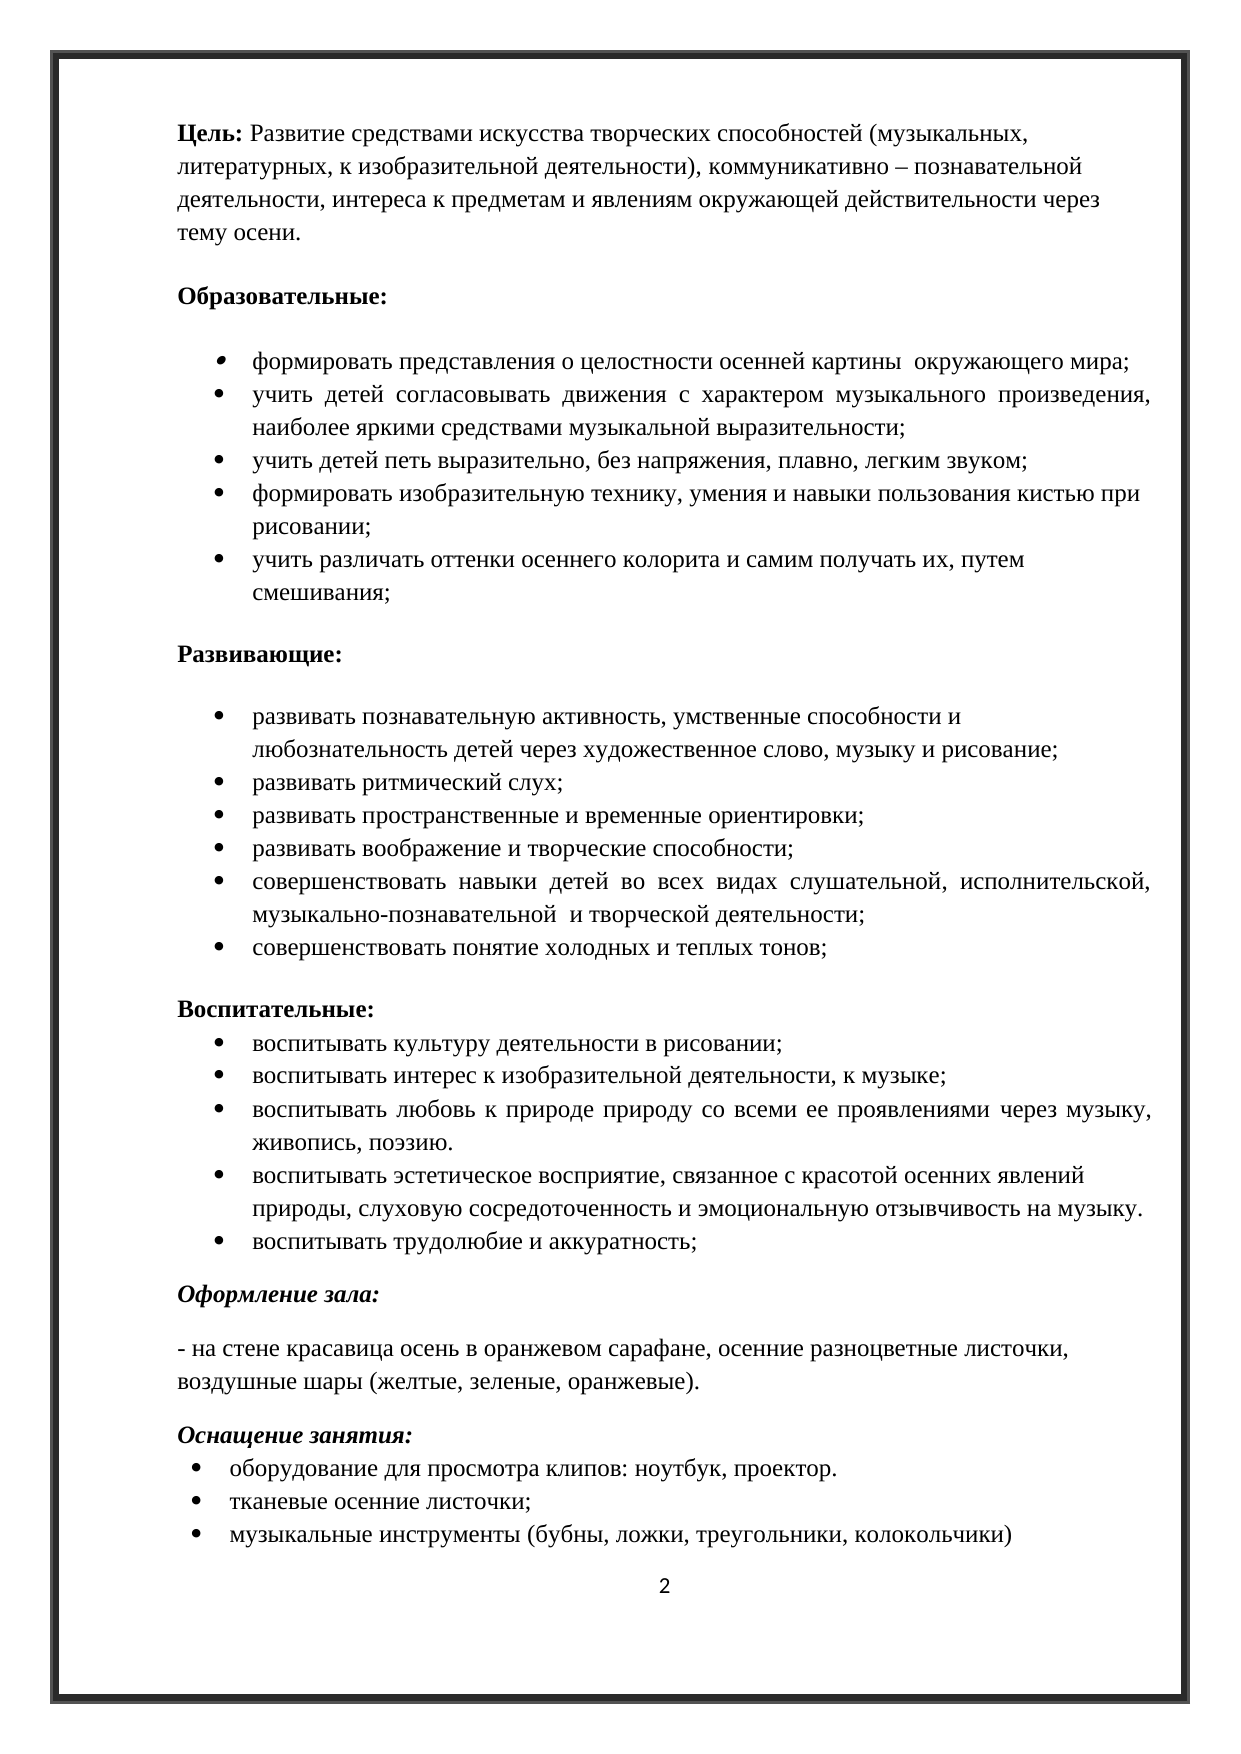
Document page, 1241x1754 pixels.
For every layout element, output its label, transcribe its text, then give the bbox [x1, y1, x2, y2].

list развивать ритмический слух; [214, 767, 1152, 796]
list воспитывать культуру деятельности в рисовании; [214, 1028, 1152, 1056]
list развивать познавательную активность, умственные способности и любознательность детей через художественное слово, музыку и рисование; [214, 701, 1152, 763]
list воспитывать любовь к природе природу со всеми ее проявлениями через музыку, живопись, поэзию. [214, 1094, 1152, 1155]
list учить детей согласовывать движения с характером музыкального произведения, наиболее яркими средствами музыкальной выразительности; [214, 379, 1152, 441]
list совершенствовать понятие холодных и теплых тонов; [214, 932, 1152, 961]
text Оформление зала: [177, 1279, 1152, 1308]
list совершенствовать навыки детей во всех видах слушательной, исполнительской, музыкально-познавательной и творческой деятельности; [214, 866, 1152, 928]
list развивать пространственные и временные ориентировки; [214, 800, 1152, 829]
list воспитывать трудолюбие и аккуратность; [214, 1226, 1152, 1254]
list формировать изобразительную технику, умения и навыки пользования кистью при рисовании; [214, 478, 1152, 539]
list учить различать оттенки осеннего колорита и самим получать их, путем смешивания; [214, 544, 1152, 606]
list оборудование для просмотра клипов: ноутбук, проектор. [192, 1453, 1152, 1482]
list воспитывать эстетическое восприятие, связанное с красотой осенних явлений природы, слуховую сосредоточенность и эмоциональную отзывчивость на музыку. [214, 1160, 1152, 1221]
list формировать представления о целостности осенней картины окружающего мира; [214, 346, 1152, 374]
list тканевые осенние листочки; [192, 1486, 1152, 1515]
list учить детей петь выразительно, без напряжения, плавно, легким звуком; [214, 445, 1152, 473]
list воспитывать интерес к изобразительной деятельности, к музыке; [214, 1061, 1152, 1089]
text Цель: Развитие средствами искусства творческих способностей (музыкальных, литературных, к изобразительной деятельности), коммуникативно – познавательной деятельности, интереса к предметам и явлениям окружающей действительности через тему осени. [177, 118, 1152, 246]
text Оснащение занятия: [177, 1420, 1152, 1449]
text Образовательные: [177, 281, 1152, 310]
text Развивающие: [177, 639, 1152, 668]
list музыкальные инструменты (бубны, ложки, треугольники, колокольчики) [192, 1519, 1152, 1548]
list развивать воображение и творческие способности; [214, 833, 1152, 862]
text - на стене красавица осень в оранжевом сарафане, осенние разноцветные листочки, воздушные шары (желтые, зеленые, оранжевые). [177, 1333, 1152, 1395]
text Воспитательные: [177, 994, 1152, 1023]
